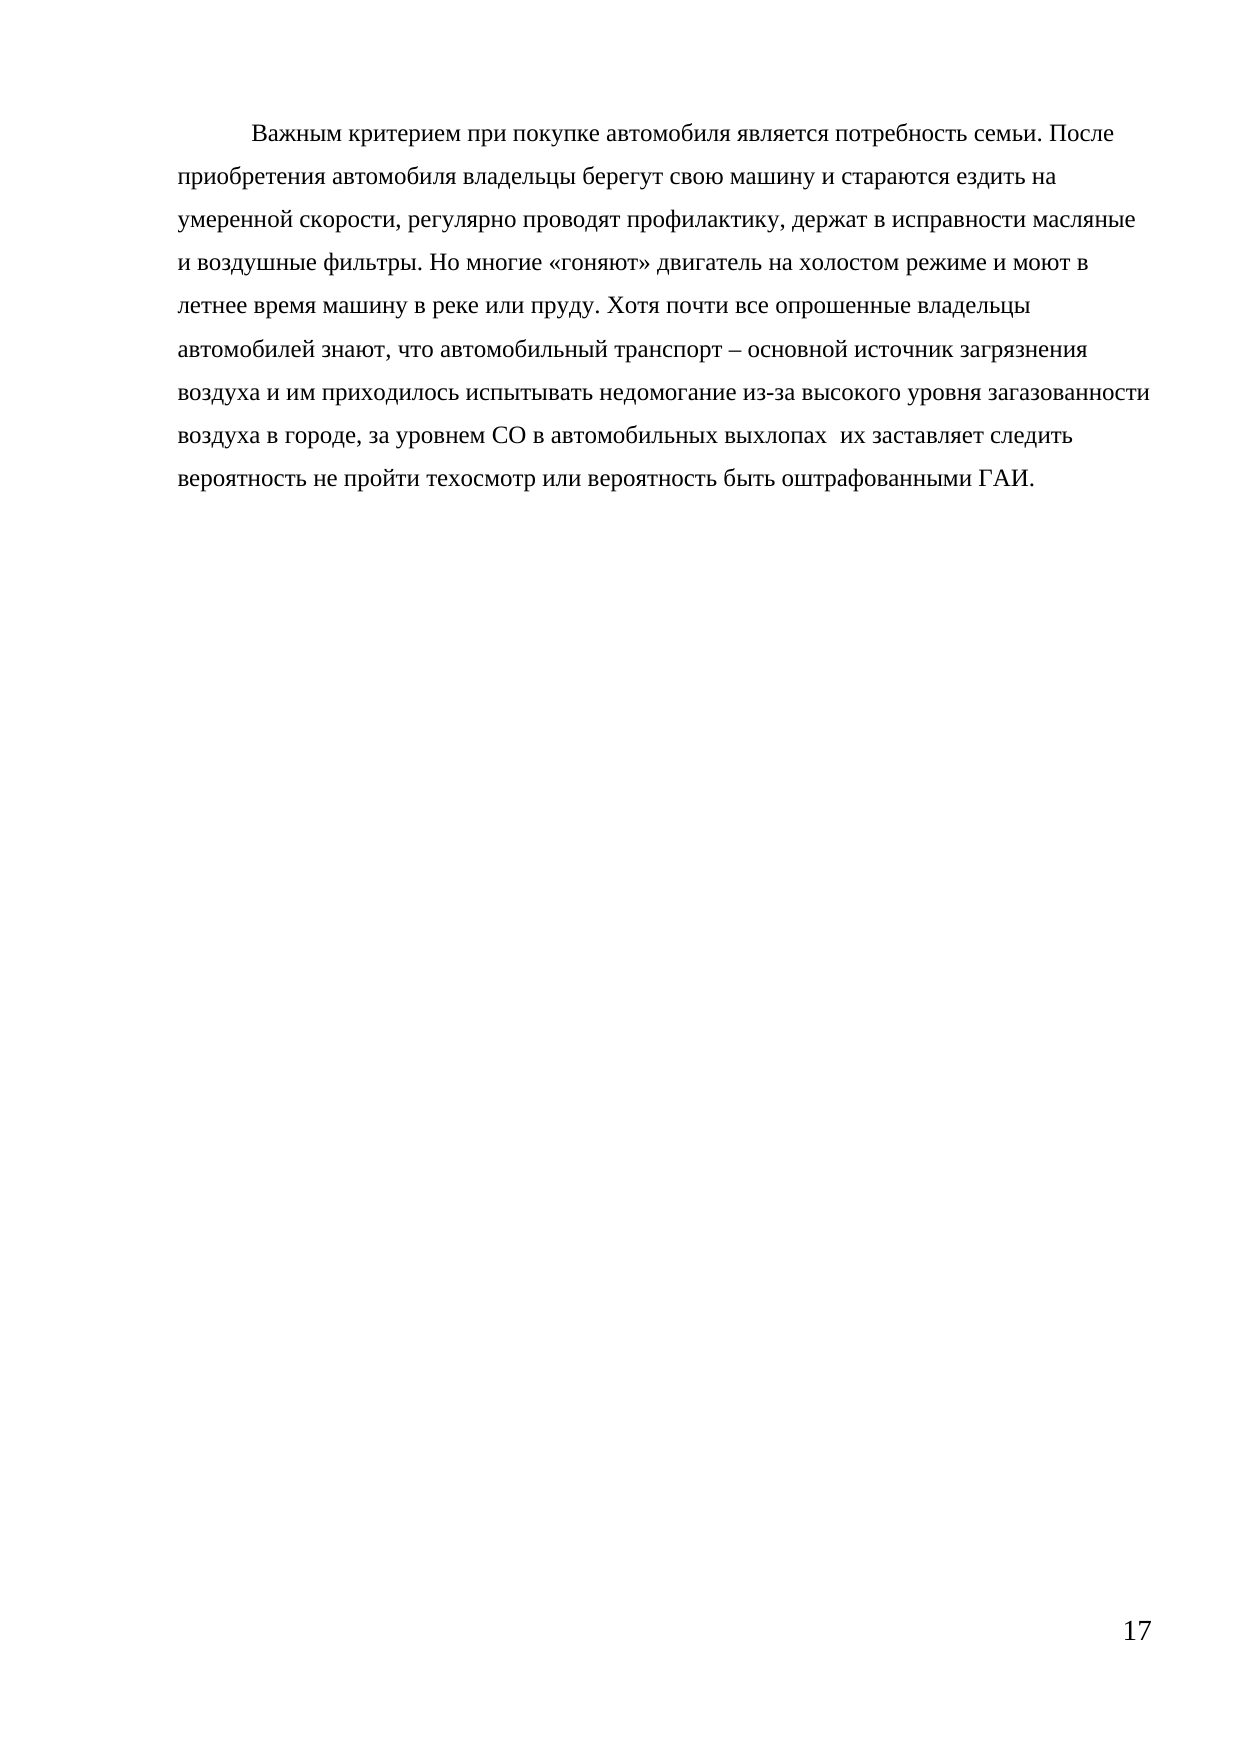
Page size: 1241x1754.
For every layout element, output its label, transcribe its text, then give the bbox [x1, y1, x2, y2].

text Важным критерием при покупке автомобиля является потребность семьи. После приобретения автомобиля владельцы берегут свою машину и стараются ездить на умеренной скорости, регулярно проводят профилактику, держат в исправности масляные и воздушные фильтры. Но многие «гоняют» двигатель на холостом режиме и моют в летнее время машину в реке или пруду. Хотя почти все опрошенные владельцы автомобилей знают, что автомобильный транспорт – основной источник загрязнения воздуха и им приходилось испытывать недомогание из-за высокого уровня загазованности воздуха в городе, за уровнем СО в автомобильных выхлопах их заставляет следить вероятность не пройти техосмотр или вероятность быть оштрафованными ГАИ. [177, 118, 1152, 492]
